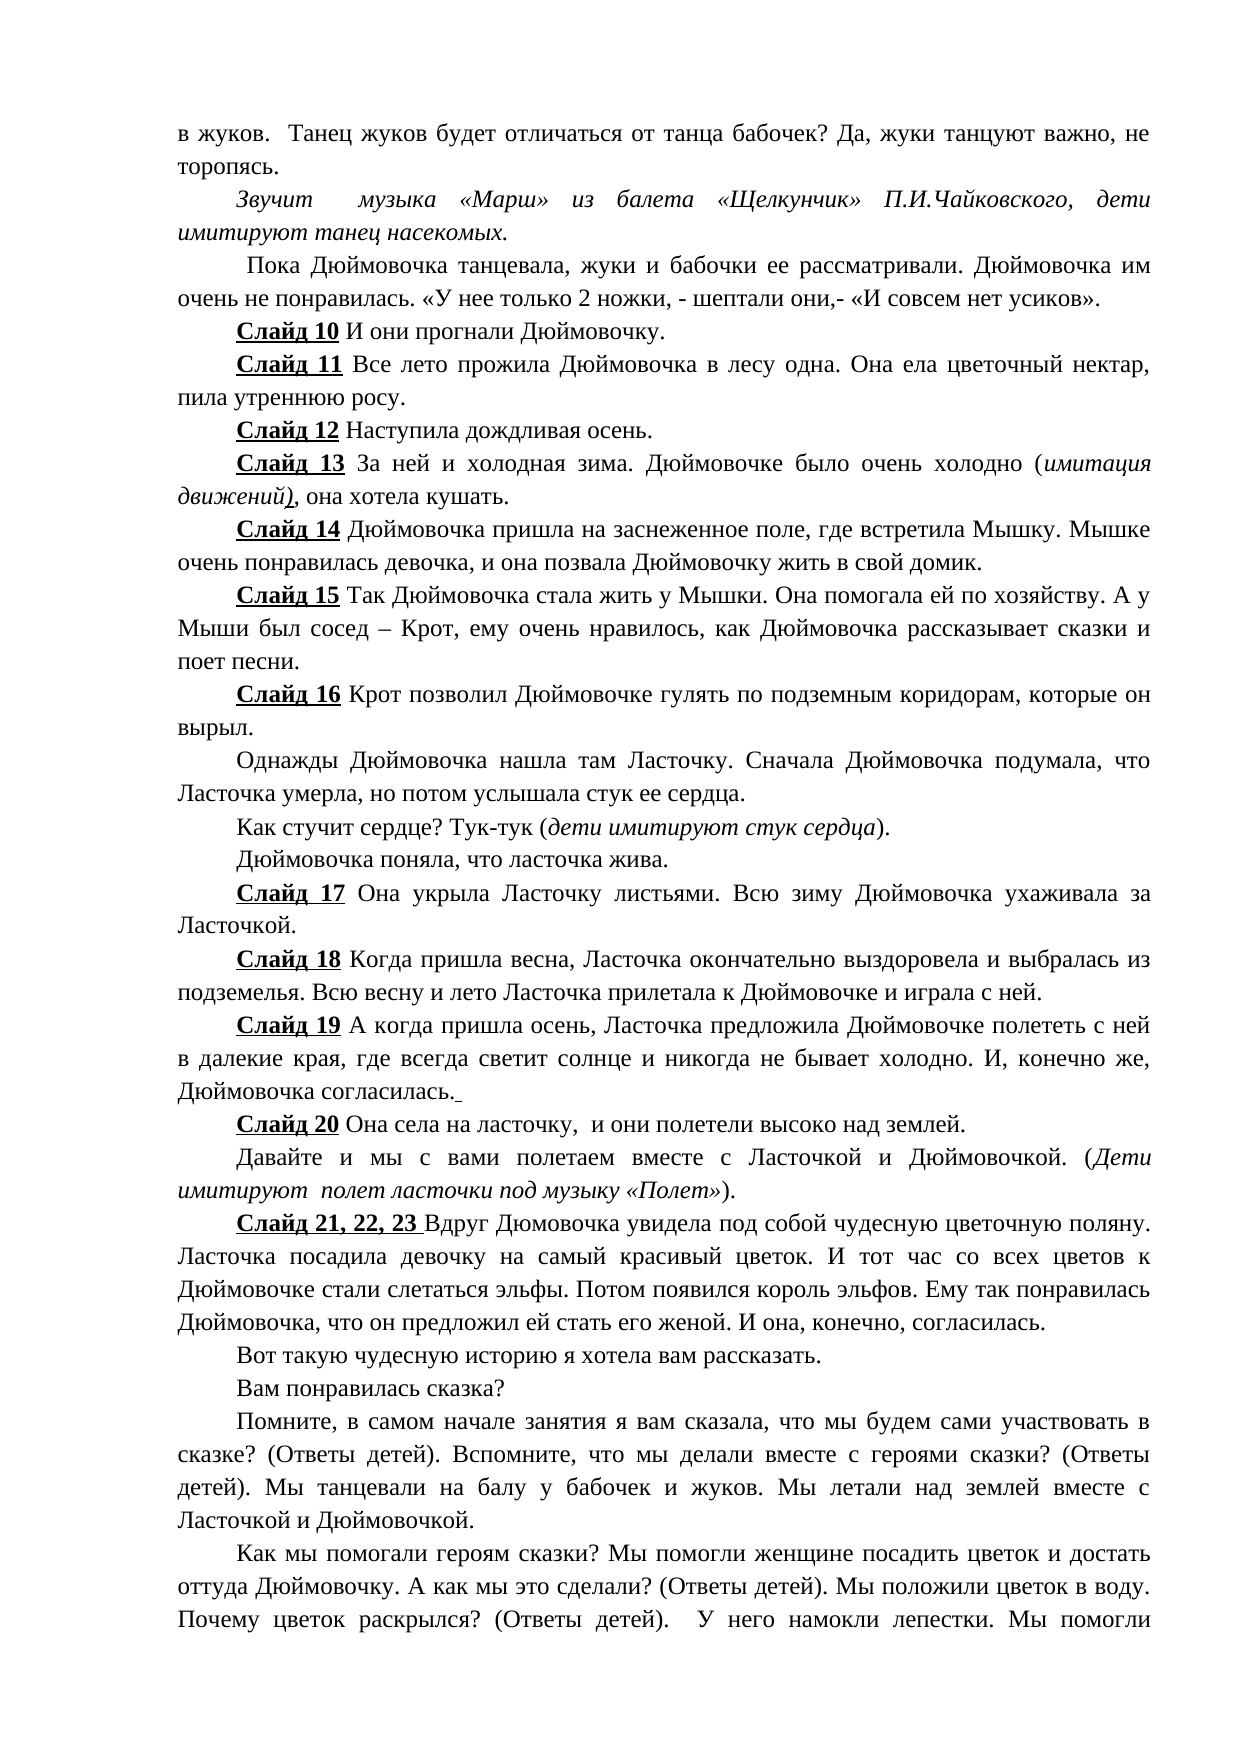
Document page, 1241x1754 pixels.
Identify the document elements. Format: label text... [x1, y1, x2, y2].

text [177, 118, 1152, 180]
text Вам понравилась сказка? [177, 1373, 1152, 1402]
text Слайд 10 И они прогнали Дюймовочку. [177, 316, 1152, 345]
text Дюймовочка поняла, что ласточка жива. [177, 844, 1152, 873]
text Слайд 17 Она укрыла Ласточку листьями. Всю зиму Дюймовочка ухаживала за Ласточкой. [177, 878, 1152, 939]
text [177, 1538, 1152, 1633]
text Звучит музыка «Марш» из балета «Щелкунчик» П.И.Чайковского, дети имитируют танец насекомых. [177, 184, 1152, 246]
text Слайд 18 Когда пришла весна, Ласточка окончательно выздоровела и выбралась из подземелья. Всю весну и лето Ласточка прилетала к Дюймовочке и играла с ней. [177, 944, 1152, 1005]
text Давайте и мы с вами полетаем вместе с Ласточкой и Дюймовочкой. (Дети имитируют полет ласточки под музыку «Полет»). [177, 1142, 1152, 1203]
text Помните, в самом начале занятия я вам сказала, что мы будем сами участвовать в сказке? (Ответы детей). Вспомните, что мы делали вместе с героями сказки? (Ответы детей). Мы танцевали на балу у бабочек и жуков. Мы летали над землей вместе с Ласточкой и Дюймовочкой. [177, 1406, 1152, 1534]
text Слайд 20 Она села на ласточку, и они полетели высоко над землей. [177, 1109, 1152, 1137]
text Слайд 14 Дюймовочка пришла на заснеженное поле, где встретила Мышку. Мышке очень понравилась девочка, и она позвала Дюймовочку жить в свой домик. [177, 514, 1152, 576]
text Слайд 15 Так Дюймовочка стала жить у Мышки. Она помогала ей по хозяйству. А у Мыши был сосед – Крот, ему очень нравилось, как Дюймовочка рассказывает сказки и поет песни. [177, 580, 1152, 675]
text Слайд 19 А когда пришла осень, Ласточка предложила Дюймовочке полететь с ней в далекие края, где всегда светит солнце и никогда не бывает холодно. И, конечно же, Дюймовочка согласилась. [177, 1010, 1152, 1104]
text Однажды Дюймовочка нашла там Ласточку. Сначала Дюймовочка подумала, что Ласточка умерла, но потом услышала стук ее сердца. [177, 746, 1152, 807]
text Слайд 11 Все лето прожила Дюймовочка в лесу одна. Она ела цветочный нектар, пила утреннюю росу. [177, 349, 1152, 411]
text Слайд 16 Крот позволил Дюймовочке гулять по подземным коридорам, которые он вырыл. [177, 679, 1152, 741]
text Вот такую чудесную историю я хотела вам рассказать. [177, 1340, 1152, 1369]
text Слайд 12 Наступила дождливая осень. [177, 415, 1152, 444]
text Пока Дюймовочка танцевала, жуки и бабочки ее рассматривали. Дюймовочка им очень не понравилась. «У нее только 2 ножки, - шептали они,- «И совсем нет усиков». [177, 250, 1152, 312]
text Слайд 13 За ней и холодная зима. Дюймовочке было очень холодно (имитация движений), она хотела кушать. [177, 448, 1152, 510]
text Слайд 21, 22, 23 Вдруг Дюмовочка увидела под собой чудесную цветочную поляну. Ласточка посадила девочку на самый красивый цветок. И тот час со всех цветов к Дюймовочке стали слетаться эльфы. Потом появился король эльфов. Ему так понравилась Дюймовочка, что он предложил ей стать его женой. И она, конечно, согласилась. [177, 1208, 1152, 1336]
text Как стучит сердце? Тук-тук (дети имитируют стук сердца). [177, 812, 1152, 840]
